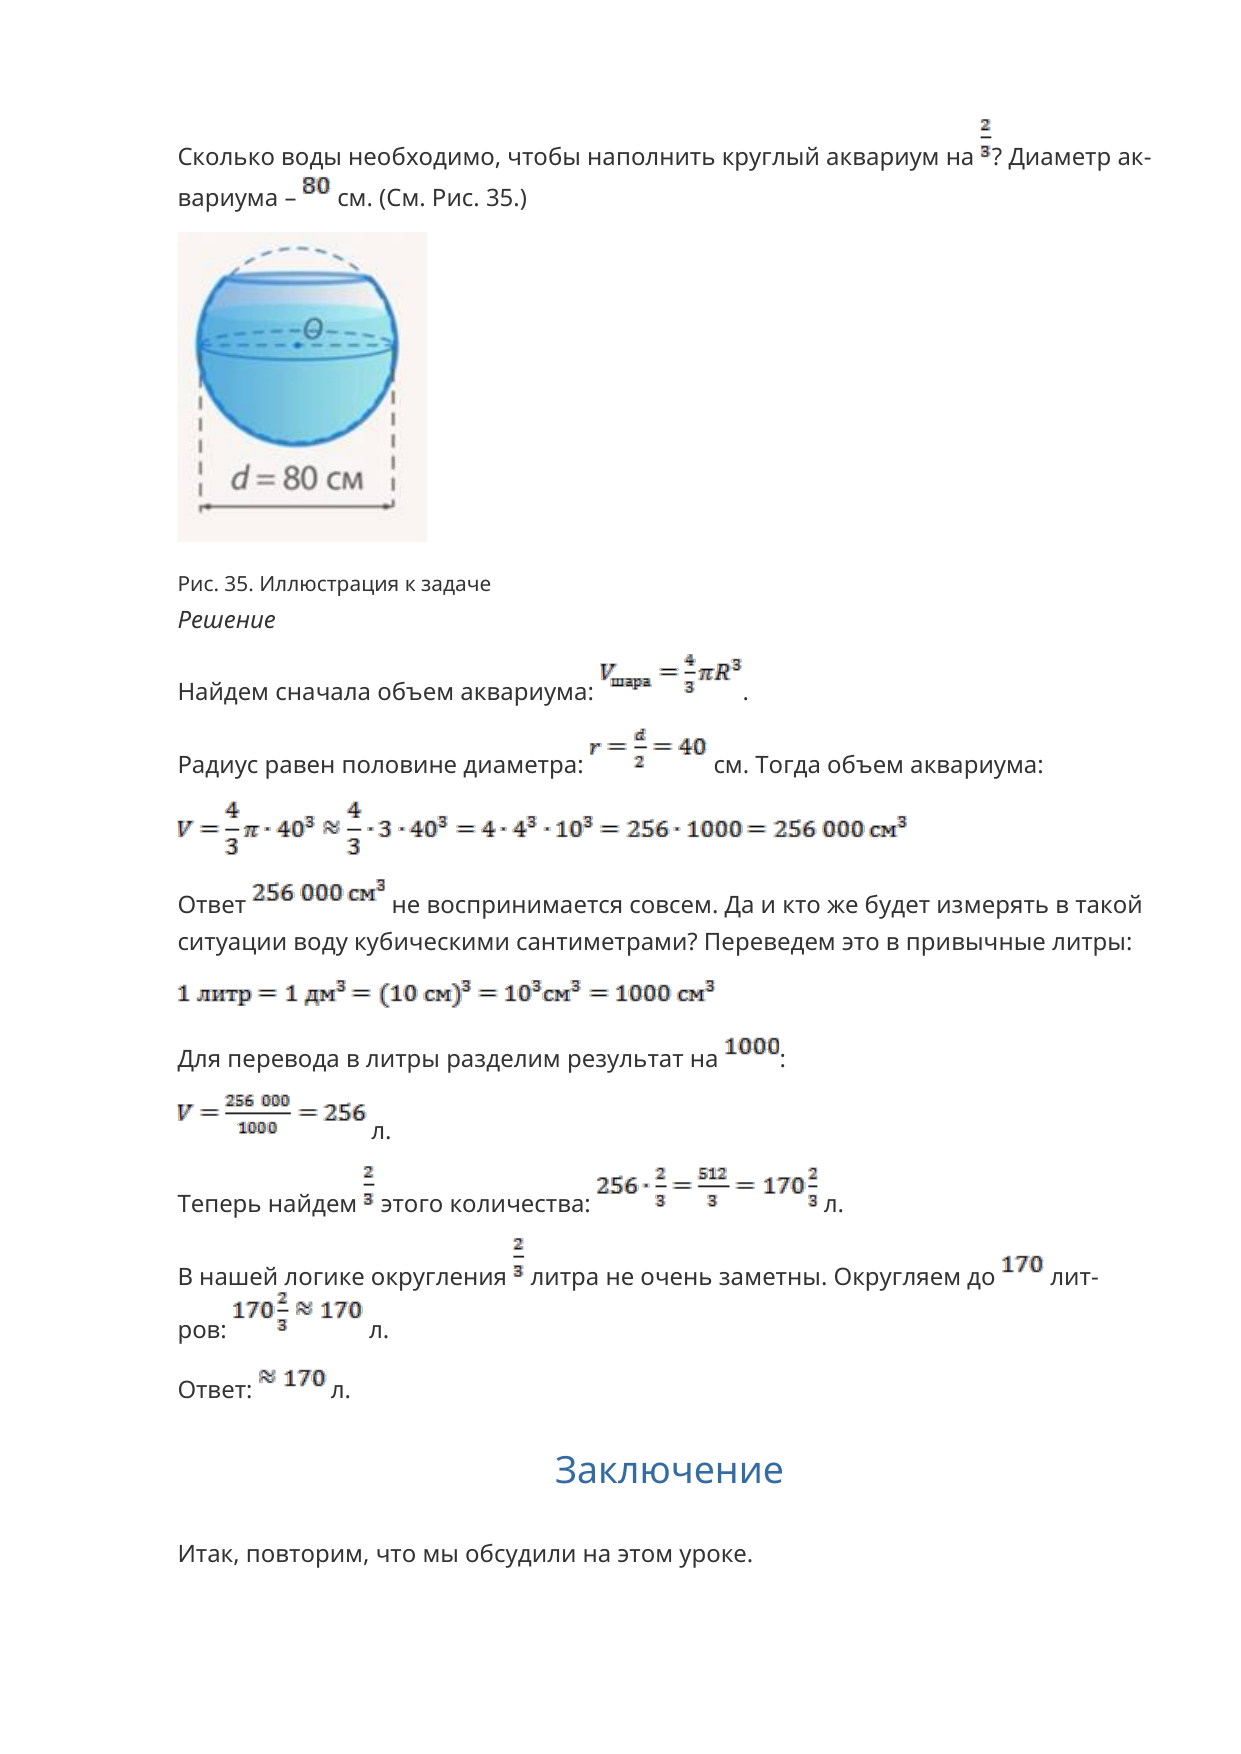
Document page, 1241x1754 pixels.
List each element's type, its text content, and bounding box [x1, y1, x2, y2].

text Сколько воды необходимо, чтобы наполнить круглый аквариум на ? Диаметр аквариума – см. (См. Рис. 35.) [177, 118, 1152, 213]
picture [600, 653, 743, 701]
picture [177, 979, 715, 1014]
picture [232, 1291, 369, 1339]
picture [980, 118, 992, 165]
picture [252, 878, 385, 914]
picture [302, 172, 331, 207]
text Найдем сначала объем аквариума: . [177, 654, 1152, 708]
picture [1001, 1250, 1044, 1285]
text Ответ не воспринимается совсем. Да и кто же будет измерять в такой ситуации воду кубическими сантиметрами? Переведем это в привычные литры: [177, 879, 1152, 958]
text Итак, повторим, что мы обсудили на этом уроке. [177, 1532, 1152, 1569]
text Радиус равен половине диаметра: см. Тогда объем аквариума: [177, 727, 1152, 780]
picture [258, 1364, 331, 1399]
text л. [177, 1093, 1152, 1147]
picture [177, 799, 907, 861]
picture [177, 1092, 371, 1140]
picture [597, 1165, 818, 1213]
text Для перевода в литры разделим результат на : [177, 1033, 1152, 1074]
picture [363, 1165, 375, 1213]
picture [177, 232, 428, 542]
text Ответ: л. [177, 1364, 1152, 1406]
text В нашей логике округления литра не очень заметны. Округляем до литров: л. [177, 1238, 1152, 1346]
text Теперь найдем этого количества: л. [177, 1165, 1152, 1219]
text Рис. 35. Иллюстрация к задаче [177, 560, 1152, 598]
picture [589, 726, 707, 774]
text Решение [177, 598, 1152, 635]
text Заключение [177, 1443, 1152, 1494]
picture [724, 1032, 780, 1067]
picture [513, 1238, 525, 1285]
